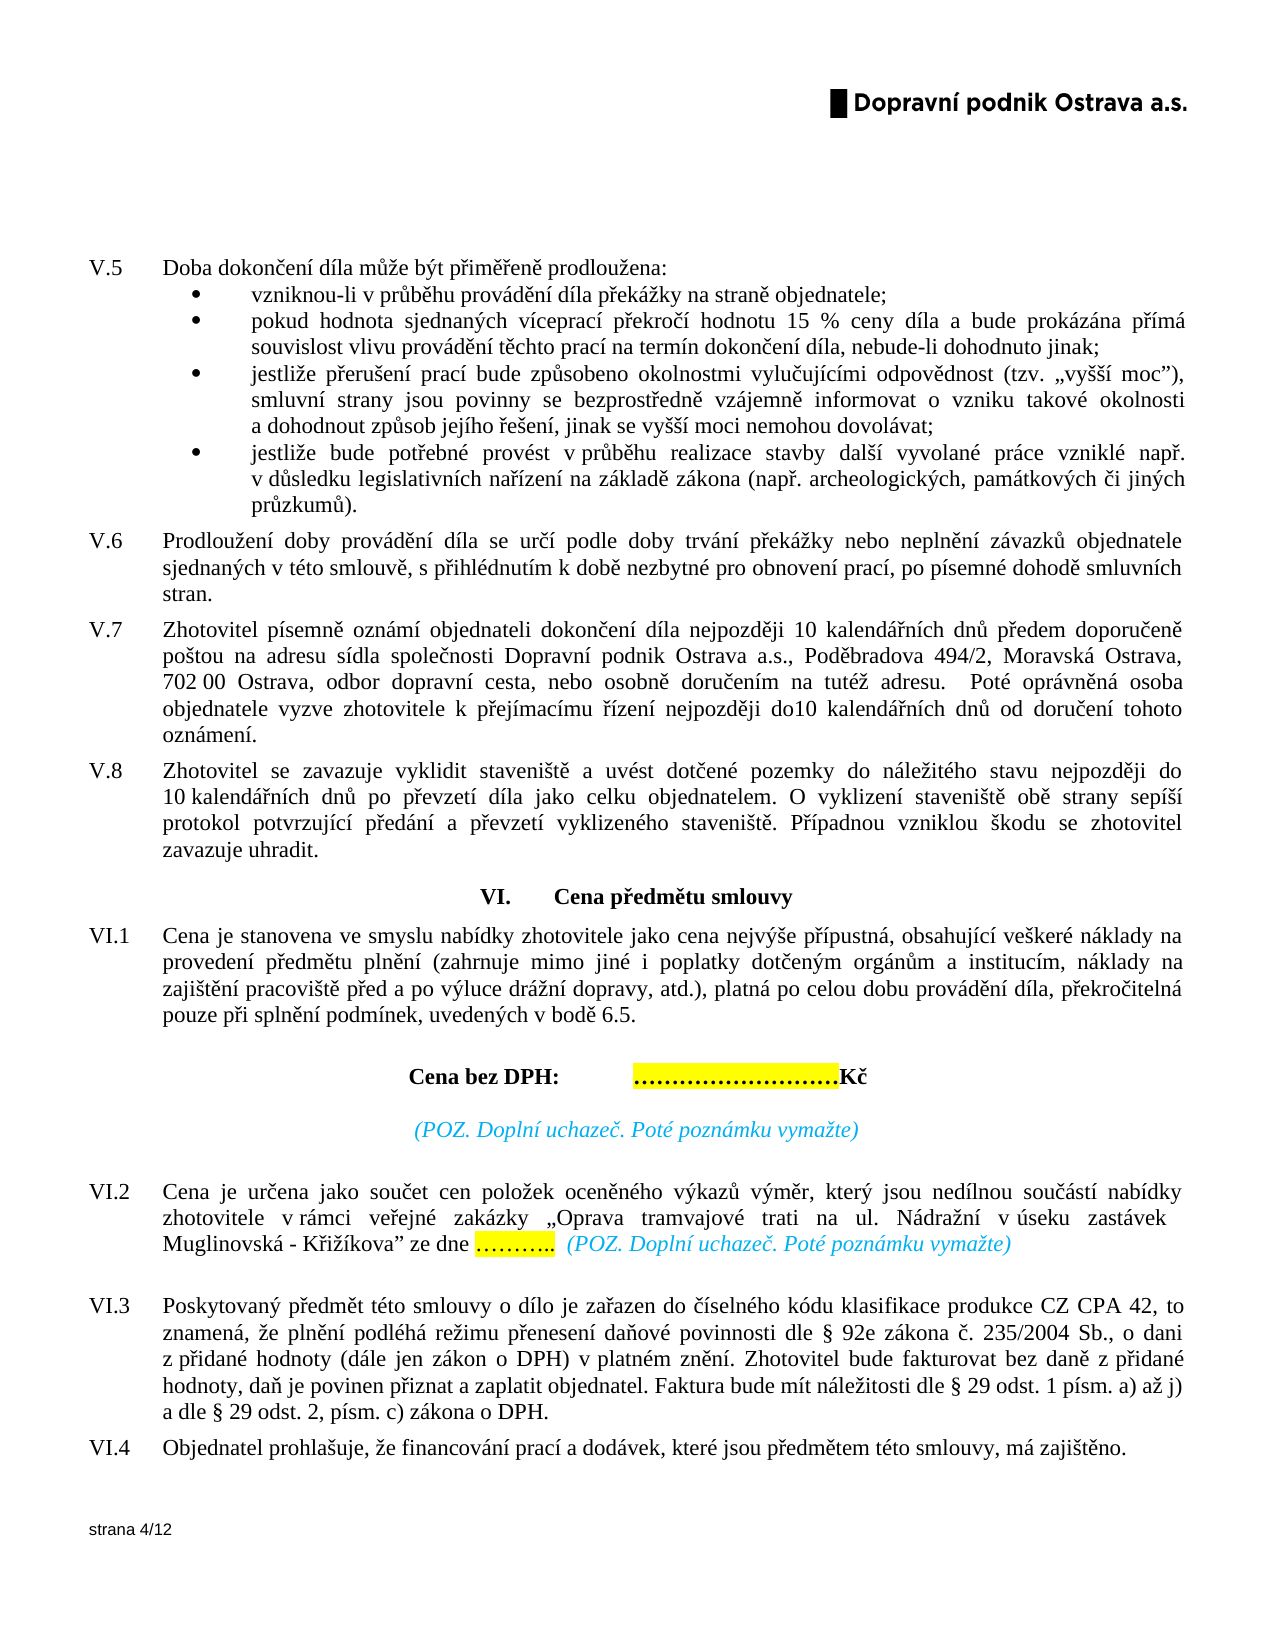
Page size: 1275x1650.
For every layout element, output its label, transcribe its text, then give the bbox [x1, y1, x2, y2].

text vzniknou-li v průběhu provádění díla překážky na straně objednatele; [192, 281, 1186, 307]
list Cena je určena jako součet cen položek oceněného výkazů výměr, který jsou nedílnou součástí nabídky zhotovitele v rámci veřejné zakázky „Oprava tramvajové trati na ul. Nádražní v úseku zastávek Muglinovská - Křižíkova” ze dne ……….. (POZ. Doplní uchazeč. Poté poznámku vymažte) [89, 1178, 1184, 1257]
list Zhotovitel písemně oznámí objednateli dokončení díla nejpozději 10 kalendářních dnů předem doporučeně poštou na adresu sídla společnosti Dopravní podnik Ostrava a.s., Poděbradova 494/2, Moravská Ostrava, 702 00 Ostrava, odbor dopravní cesta, nebo osobně doručením na tutéž adresu. Poté oprávněná osoba objednatele vyzve zhotovitele k přejímacímu řízení nejpozději do10 kalendářních dnů od doručení tohoto oznámení. [89, 616, 1184, 747]
list Objednatel prohlašuje, že financování prací a dodávek, které jsou předmětem této smlouvy, má zajištěno. [89, 1434, 1184, 1460]
text Cena bez DPH: ………………………Kč [839, 1063, 1186, 1089]
list Zhotovitel se zavazuje vyklidit staveniště a uvést dotčené pozemky do náležitého stavu nejpozději do 10 kalendářních dnů po převzetí díla jako celku objednatelem. O vyklizení staveniště obě strany sepíší protokol potvrzující předání a převzetí vyklizeného staveniště. Případnou vzniklou škodu se zhotovitel zavazuje uhradit. [89, 757, 1184, 862]
text (POZ. Doplní uchazeč. Poté poznámku vymažte) [89, 1116, 1186, 1142]
subtitle Cena předmětu smlouvy [89, 883, 1184, 909]
text Cena bez DPH: ………………………Kč [89, 1063, 633, 1089]
list Cena je stanovena ve smyslu nabídky zhotovitele jako cena nejvýše přípustná, obsahující veškeré náklady na provedení předmětu plnění (zahrnuje mimo jiné i poplatky dotčeným orgánům a institucím, náklady na zajištění pracoviště před a po výluce drážní dopravy, atd.), platná po celou dobu provádění díla, překročitelná pouze při splnění podmínek, uvedených v bodě 6.5. [89, 922, 1184, 1027]
list Prodloužení doby provádění díla se určí podle doby trvání překážky nebo neplnění závazků objednatele sjednaných v této smlouvě, s přihlédnutím k době nezbytné pro obnovení prací, po písemné dohodě smluvních stran. [89, 527, 1184, 606]
list Poskytovaný předmět této smlouvy o dílo je zařazen do číselného kódu klasifikace produkce CZ CPA 42, to znamená, že plnění podléhá režimu přenesení daňové povinnosti dle § 92e zákona č. 235/2004 Sb., o dani z přidané hodnoty (dále jen zákon o DPH) v platném znění. Zhotovitel bude fakturovat bez daně z přidané hodnoty, daň je povinen přiznat a zaplatit objednatel. Faktura bude mít náležitosti dle § 29 odst. 1 písm. a) až j) a dle § 29 odst. 2, písm. c) zákona o DPH. [89, 1293, 1184, 1424]
picture [830, 89, 1187, 118]
text jestliže přerušení prací bude způsobeno okolnostmi vylučujícími odpovědnost (tzv. „vyšší moc”), smluvní strany jsou povinny se bezprostředně vzájemně informovat o vzniku takové okolnosti a dohodnout způsob jejího řešení, jinak se vyšší moci nemohou dovolávat; [192, 360, 1186, 439]
text pokud hodnota sjednaných víceprací překročí hodnotu 15 % ceny díla a bude prokázána přímá souvislost vlivu provádění těchto prací na termín dokončení díla, nebude-li dohodnuto jinak; [192, 307, 1186, 360]
text jestliže bude potřebné provést v průběhu realizace stavby další vyvolané práce vzniklé např. v důsledku legislativních nařízení na základě zákona (např. archeologických, památkových či jiných průzkumů). [192, 439, 1186, 518]
list Doba dokončení díla může být přiměřeně prodloužena: [89, 254, 1184, 281]
